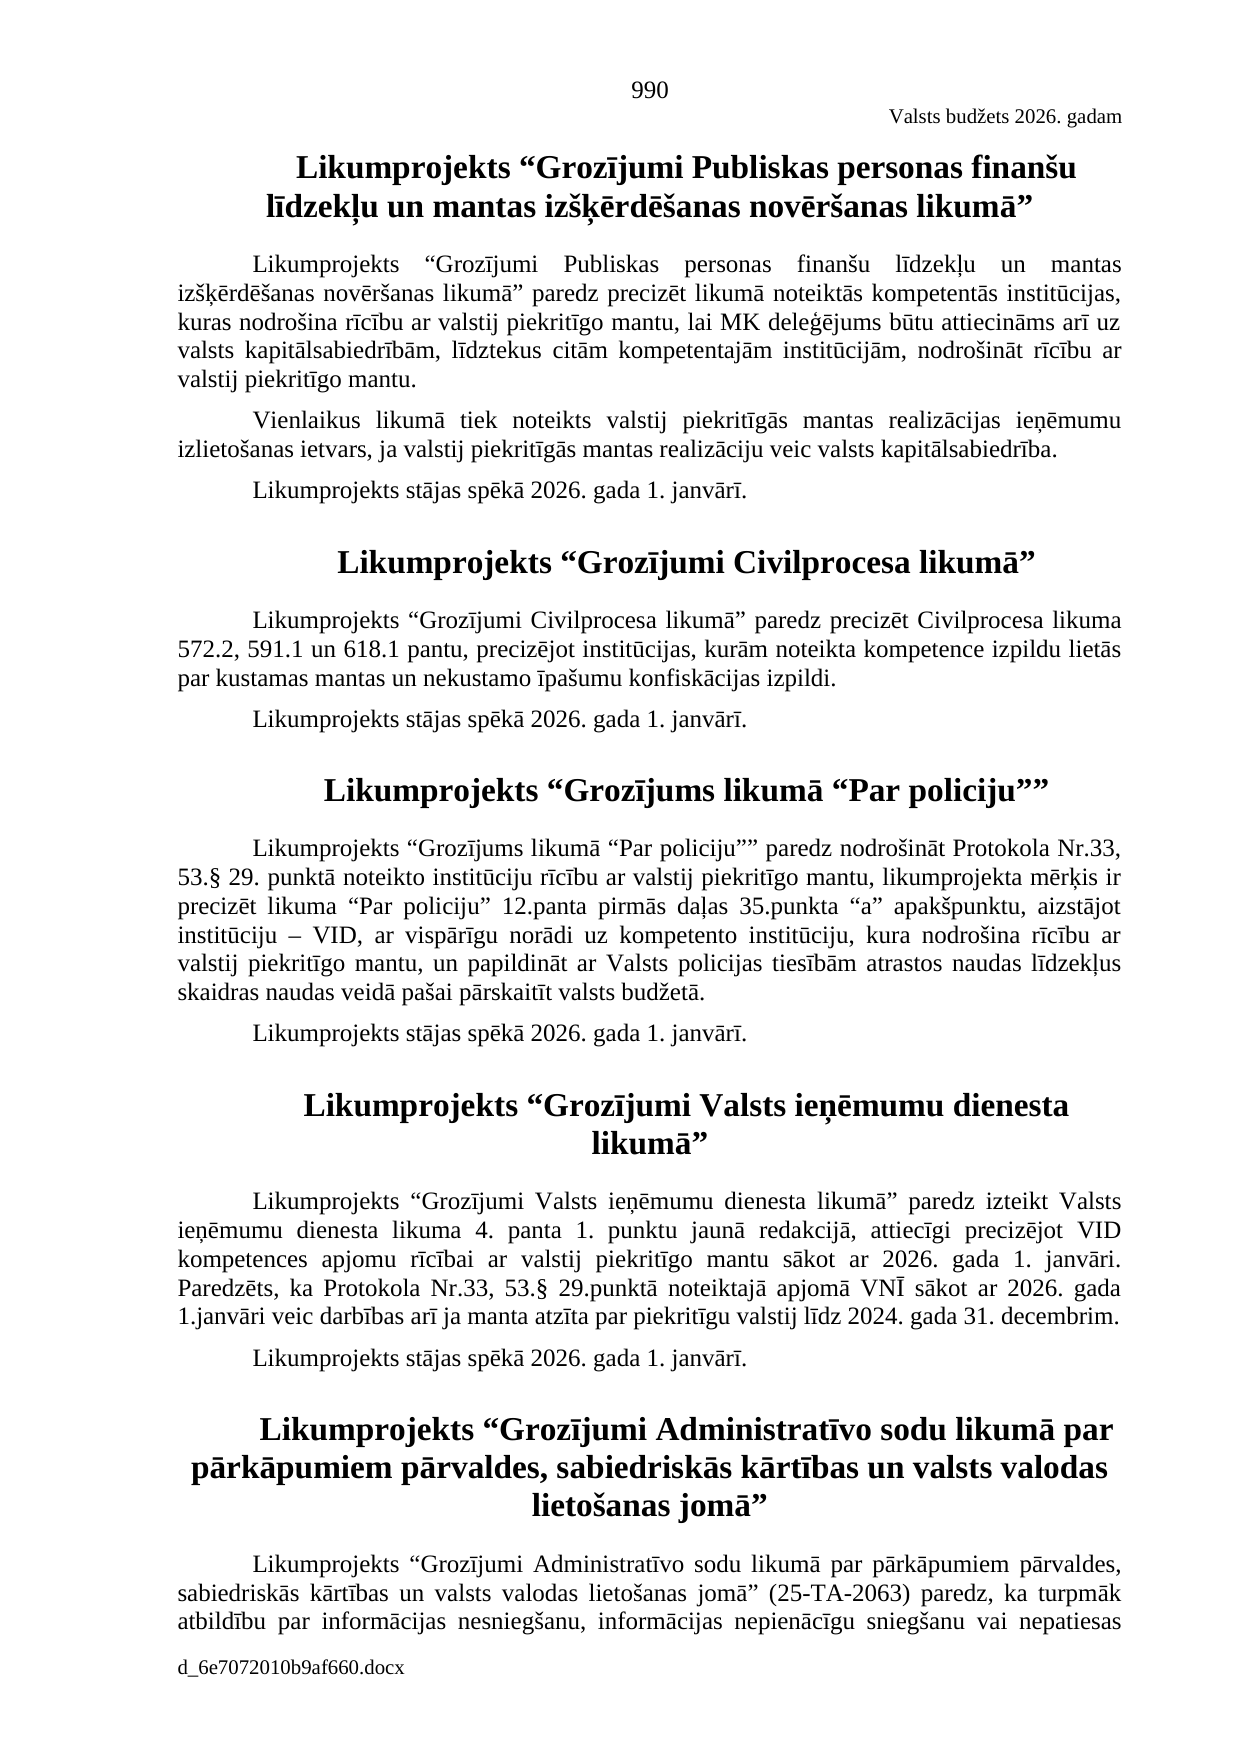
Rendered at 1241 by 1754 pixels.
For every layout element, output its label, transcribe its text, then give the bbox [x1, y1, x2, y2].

text Vienlaikus likumā tiek noteikts valstij piekritīgās mantas realizācijas ieņēmumu izlietošanas ietvars, ja valstij piekritīgās mantas realizāciju veic valsts kapitālsabiedrība. [177, 406, 1122, 463]
text Likumprojekts “Grozījumi Administratīvo sodu likumā par pārkāpumiem pārvaldes, sabiedriskās kārtības un valsts valodas lietošanas jomā” [177, 1409, 1122, 1524]
text Likumprojekts “Grozījumi Civilprocesa likumā” paredz precizēt Civilprocesa likuma 572.2, 591.1 un 618.1 pantu, precizējot institūcijas, kurām noteikta kompetence izpildu lietās par kustamas mantas un nekustamo īpašumu konfiskācijas izpildi. [177, 605, 1122, 691]
text Likumprojekts “Grozījums likumā “Par policiju”” paredz nodrošināt Protokola Nr.33, 53.§ 29. punktā noteikto institūciju rīcību ar valstij piekritīgo mantu, likumprojekta mērķis ir precizēt likuma “Par policiju” 12.panta pirmās daļas 35.punkta “a” apakšpunktu, aizstājot institūciju – VID, ar vispārīgu norādi uz kompetento institūciju, kura nodrošina rīcību ar valstij piekritīgo mantu, un papildināt ar Valsts policijas tiesībām atrastos naudas līdzekļus skaidras naudas veidā pašai pārskaitīt valsts budžetā. [177, 833, 1122, 1006]
text Likumprojekts “Grozījums likumā “Par policiju”” [177, 770, 1122, 808]
text Likumprojekts “Grozījumi Publiskas personas finanšu līdzekļu un mantas izšķērdēšanas novēršanas likumā” [177, 148, 1122, 224]
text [177, 1549, 1122, 1635]
text Likumprojekts stājas spēkā 2026. gada 1. janvārī. [177, 1343, 1122, 1371]
text Likumprojekts stājas spēkā 2026. gada 1. janvārī. [177, 476, 1122, 504]
text Likumprojekts “Grozījumi Valsts ieņēmumu dienesta likumā” [177, 1085, 1122, 1161]
text Likumprojekts “Grozījumi Civilprocesa likumā” [177, 542, 1122, 580]
text Likumprojekts stājas spēkā 2026. gada 1. janvārī. [177, 704, 1122, 733]
text Likumprojekts stājas spēkā 2026. gada 1. janvārī. [177, 1018, 1122, 1047]
text Likumprojekts “Grozījumi Valsts ieņēmumu dienesta likumā” paredz izteikt Valsts ieņēmumu dienesta likuma 4. panta 1. punktu jaunā redakcijā, attiecīgi precizējot VID kompetences apjomu rīcībai ar valstij piekritīgo mantu sākot ar 2026. gada 1. janvāri. Paredzēts, ka Protokola Nr.33, 53.§ 29.punktā noteiktajā apjomā VNĪ sākot ar 2026. gada 1.janvāri veic darbības arī ja manta atzīta par piekritīgu valstij līdz 2024. gada 31. decembrim. [177, 1186, 1122, 1330]
text Likumprojekts “Grozījumi Publiskas personas finanšu līdzekļu un mantas izšķērdēšanas novēršanas likumā” paredz precizēt likumā noteiktās kompetentās institūcijas, kuras nodrošina rīcību ar valstij piekritīgo mantu, lai MK deleģējums būtu attiecināms arī uz valsts kapitālsabiedrībām, līdztekus citām kompetentajām institūcijām, nodrošināt rīcību ar valstij piekritīgo mantu. [177, 249, 1122, 393]
